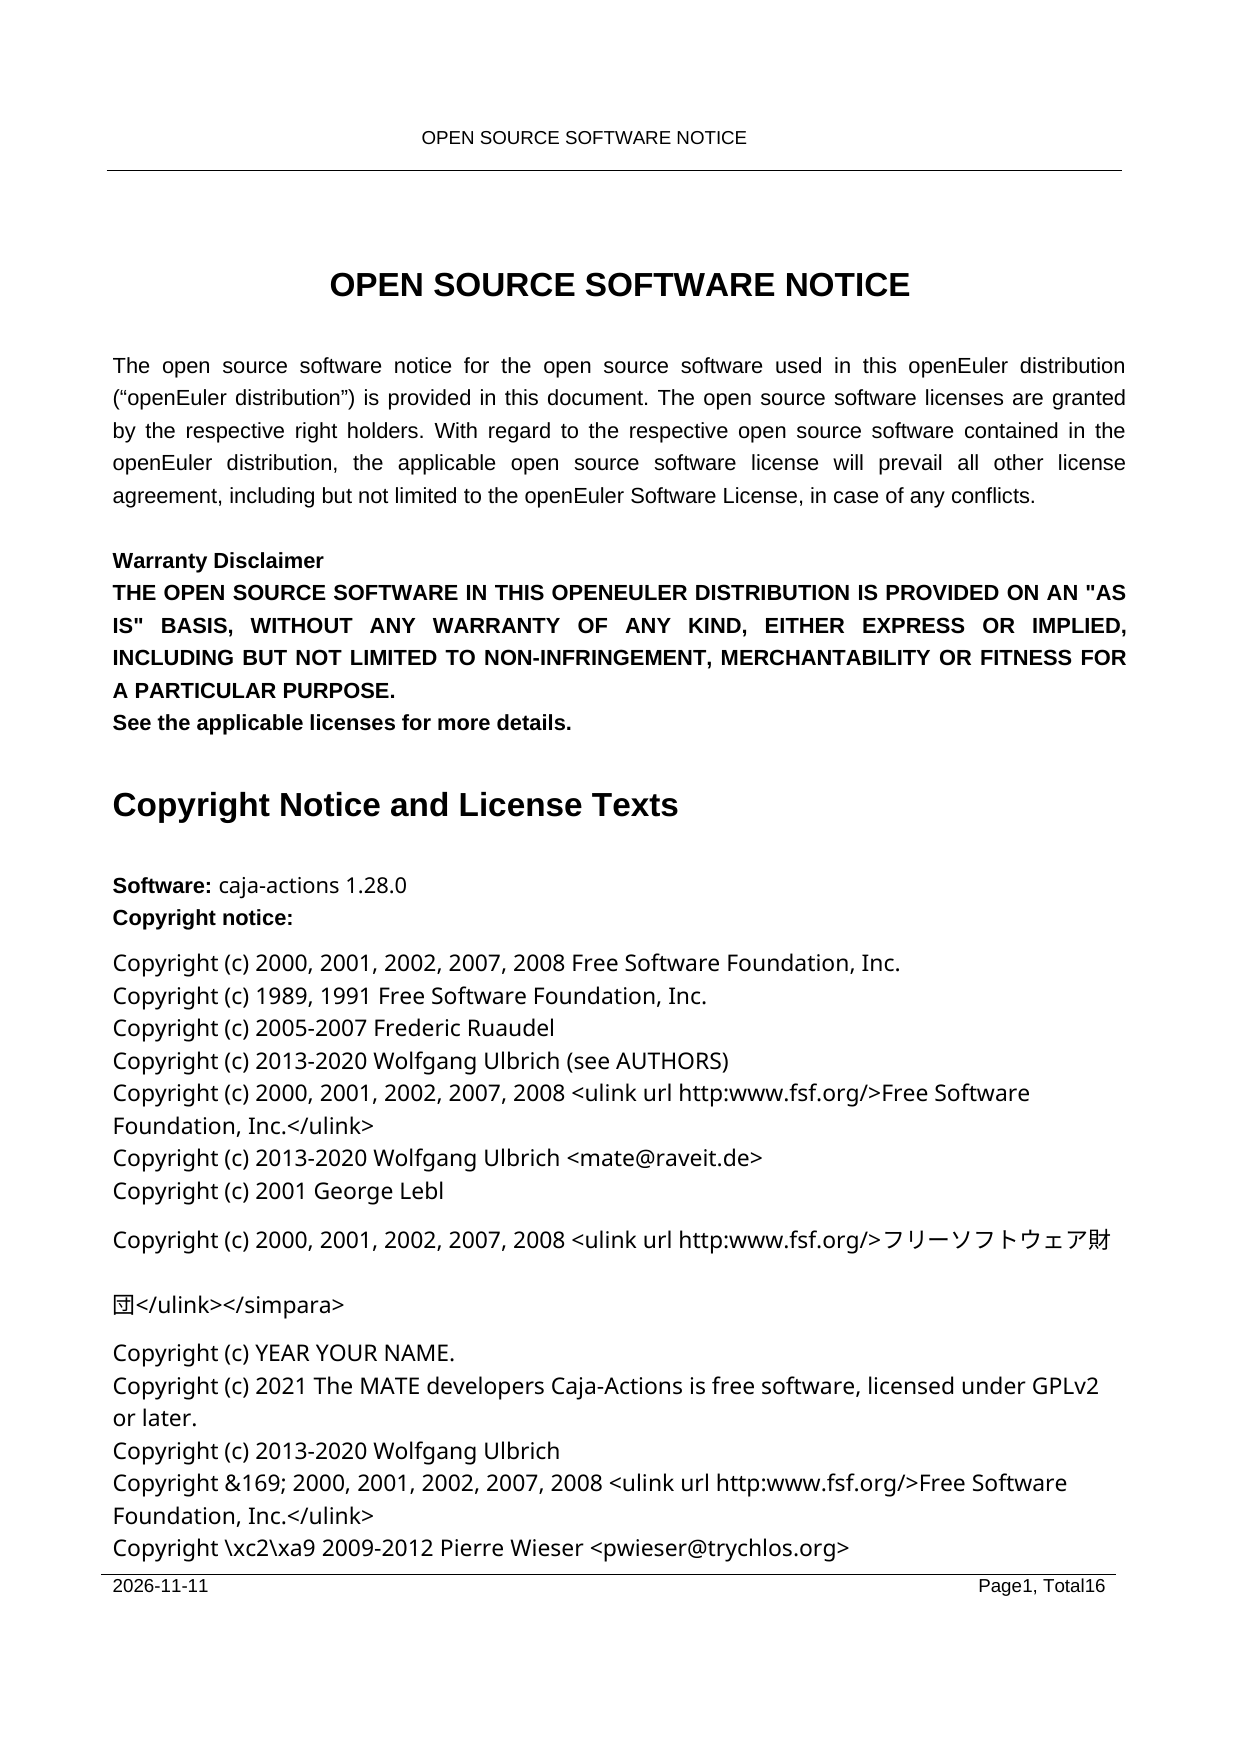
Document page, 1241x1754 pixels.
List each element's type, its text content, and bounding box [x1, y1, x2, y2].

text Warranty Disclaimer [112, 544, 1128, 576]
text The open source software notice for the open source software used in this openEuler distribution (“openEuler distribution”) is provided in this document. The open source software licenses are granted by the respective right holders. With regard to the respective open source software contained in the openEuler distribution, the applicable open source software license will prevail all other license agreement, including but not limited to the openEuler Software License, in case of any conflicts. [112, 349, 1128, 511]
text Copyright notice: [112, 901, 1128, 934]
title Software: caja-actions 1.28.0 [112, 869, 1128, 901]
text OPEN SOURCE SOFTWARE NOTICE [112, 251, 1128, 316]
text THE OPEN SOURCE SOFTWARE IN THIS OPENEULER DISTRIBUTION IS PROVIDED ON AN "AS IS" BASIS, WITHOUT ANY WARRANTY OF ANY KIND, EITHER EXPRESS OR IMPLIED, INCLUDING BUT NOT LIMITED TO NON-INFRINGEMENT, MERCHANTABILITY OR FITNESS FOR A PARTICULAR PURPOSE. See the applicable licenses for more details. [112, 576, 1128, 739]
text Copyright Notice and License Texts [112, 771, 1128, 836]
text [112, 947, 1128, 1564]
